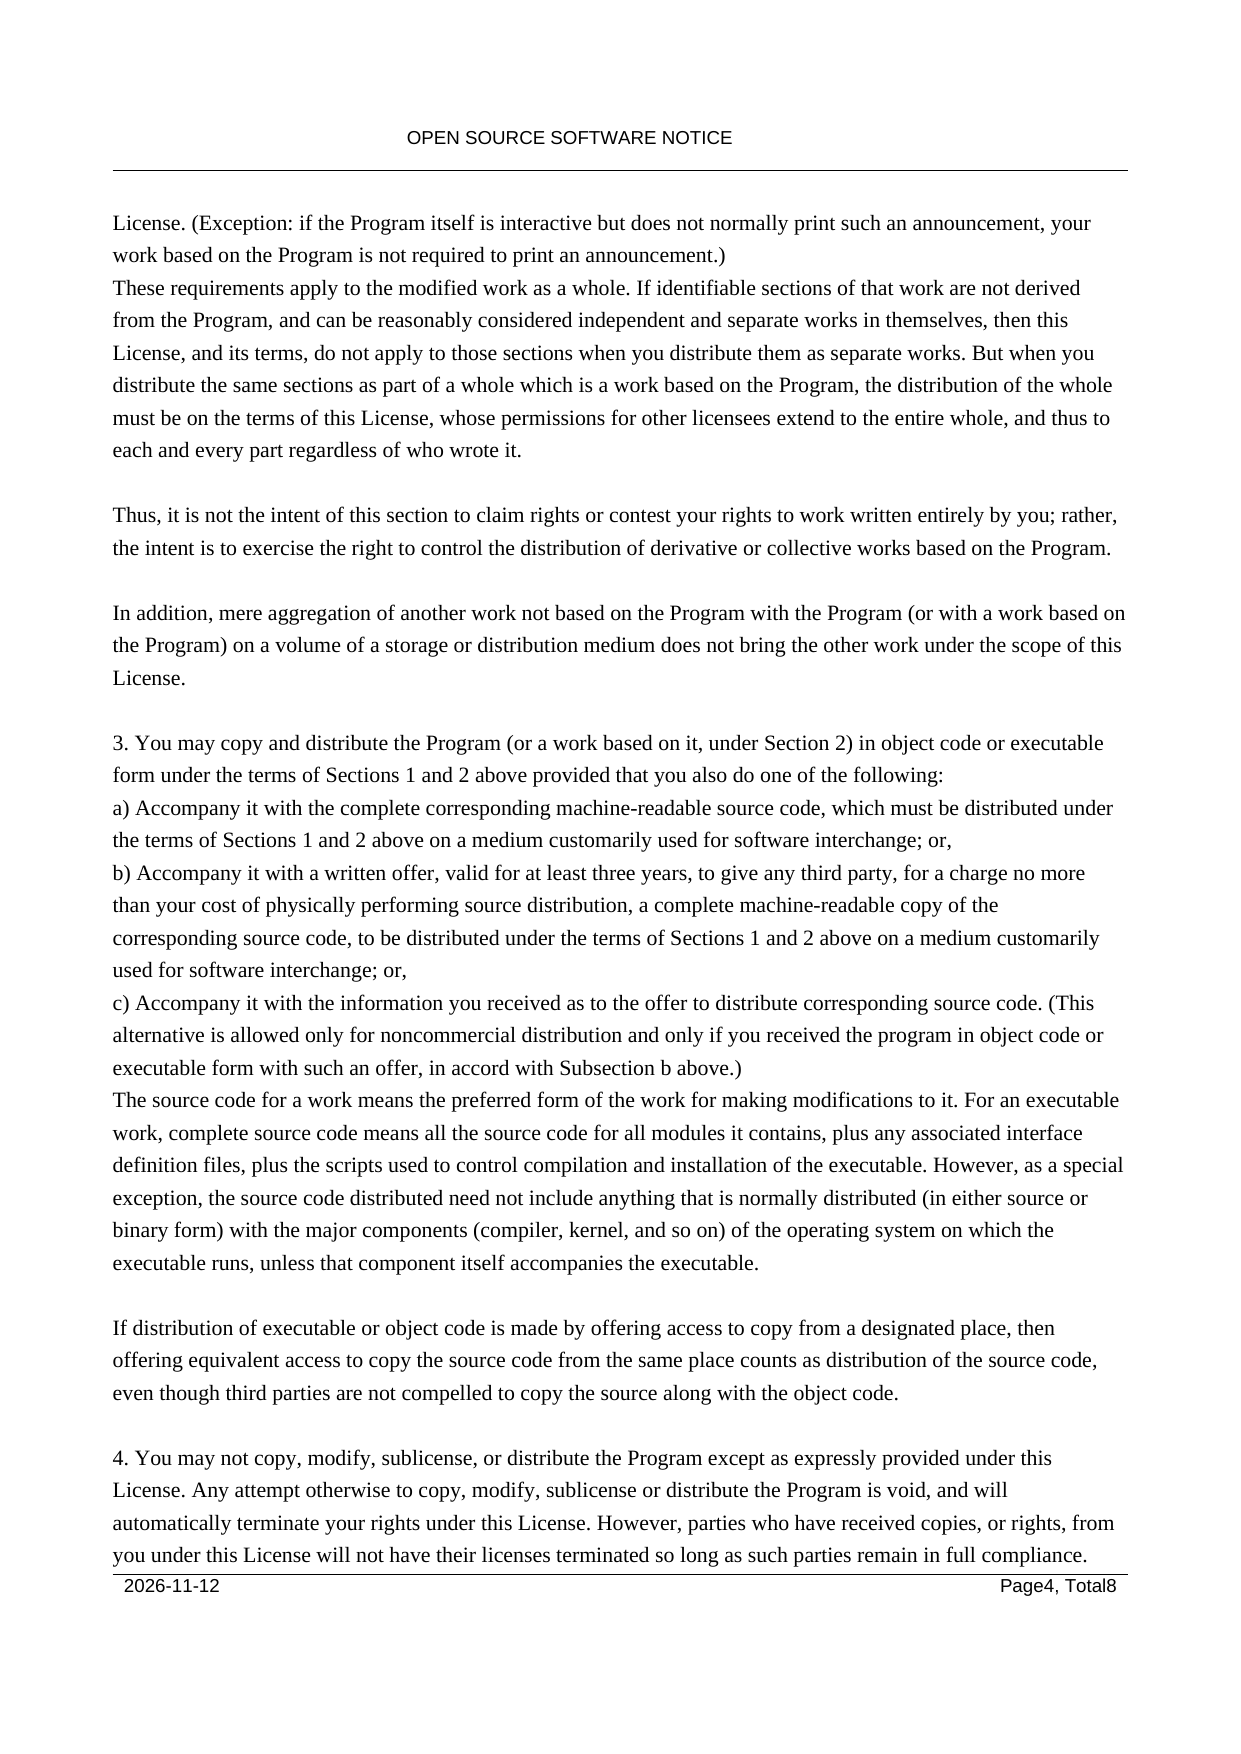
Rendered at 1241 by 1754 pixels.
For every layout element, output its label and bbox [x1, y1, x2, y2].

text [112, 206, 1128, 1571]
